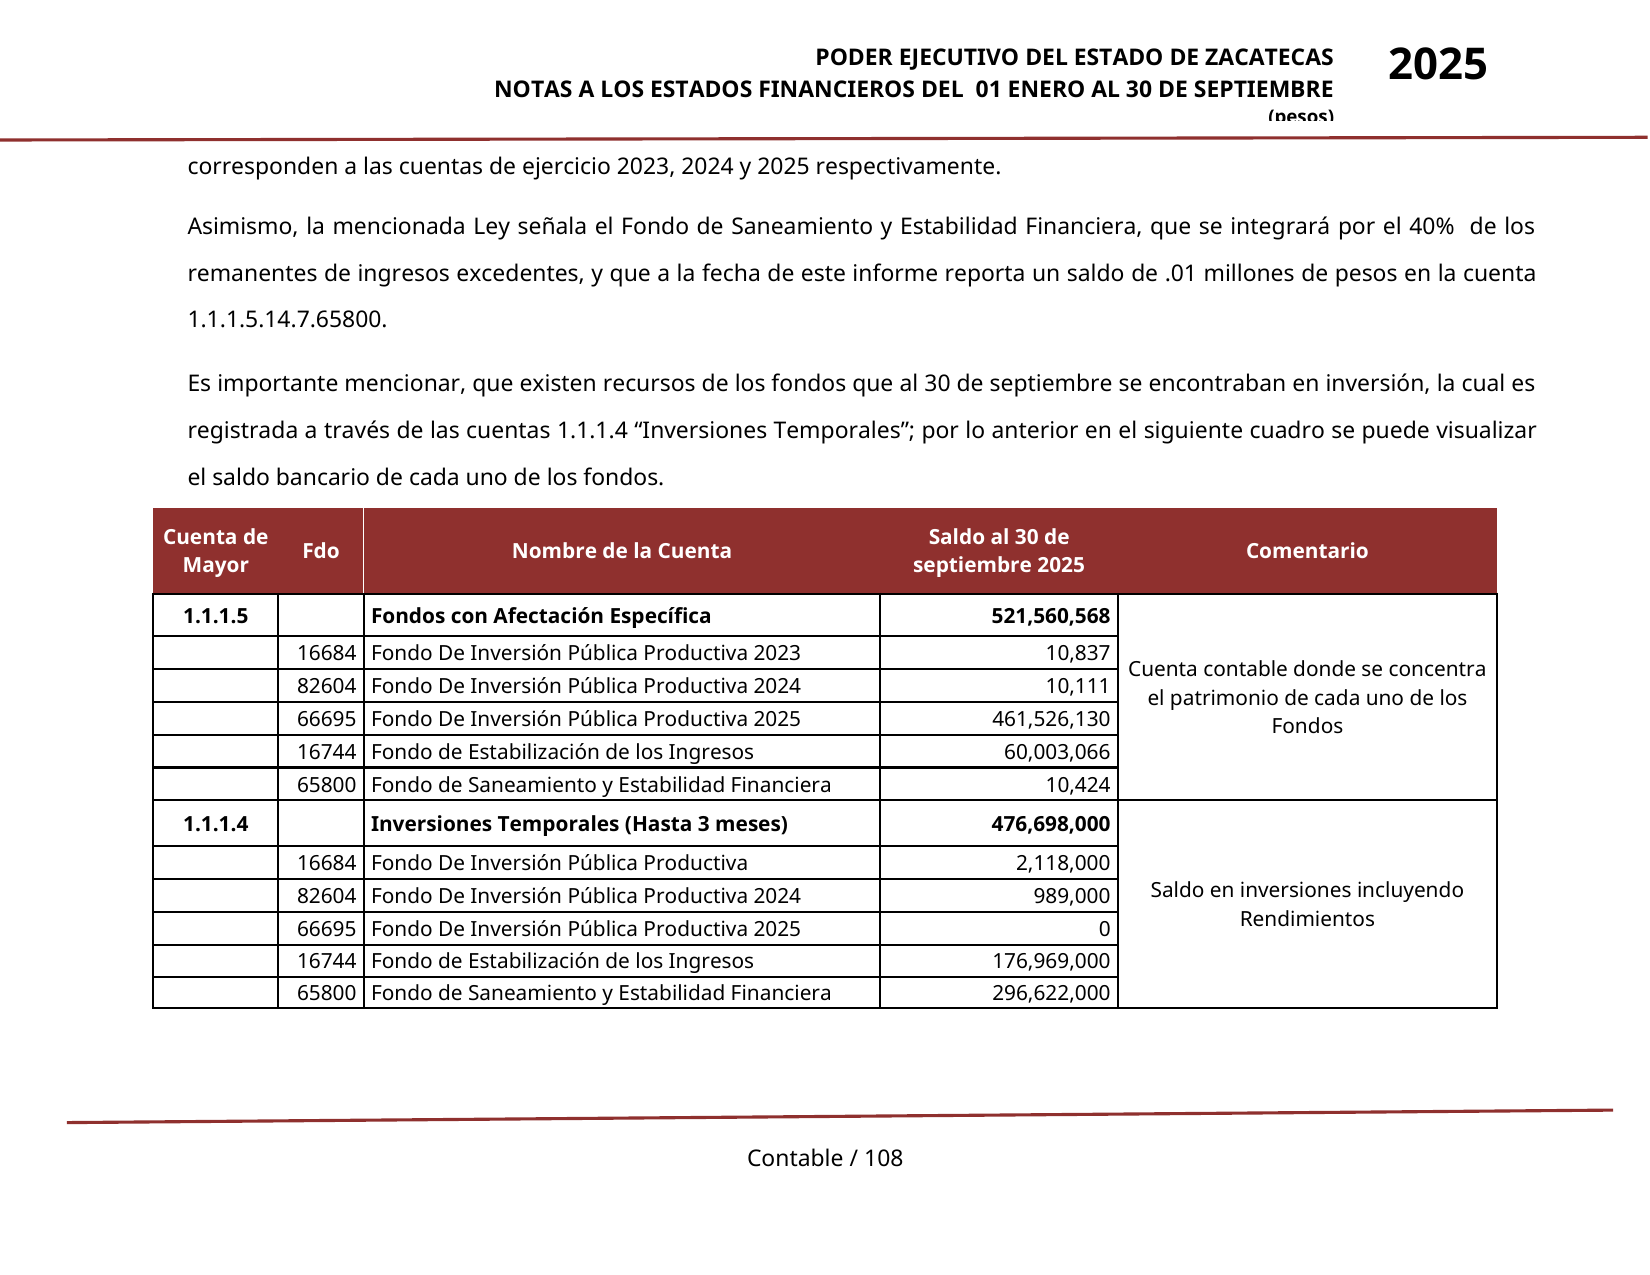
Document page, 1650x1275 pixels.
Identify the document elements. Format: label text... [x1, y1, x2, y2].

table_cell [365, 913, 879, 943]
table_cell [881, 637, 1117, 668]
text Es importante mencionar, que existen recursos de los fondos que al 30 de septiembre se encontraban en inversión, la cual es registrada a través de las cuentas 1.1.1.4 “Inversiones Temporales”; por lo anterior en el siguiente cuadro se puede visualizar el saldo bancario de cada uno de los fondos. [187, 367, 1538, 492]
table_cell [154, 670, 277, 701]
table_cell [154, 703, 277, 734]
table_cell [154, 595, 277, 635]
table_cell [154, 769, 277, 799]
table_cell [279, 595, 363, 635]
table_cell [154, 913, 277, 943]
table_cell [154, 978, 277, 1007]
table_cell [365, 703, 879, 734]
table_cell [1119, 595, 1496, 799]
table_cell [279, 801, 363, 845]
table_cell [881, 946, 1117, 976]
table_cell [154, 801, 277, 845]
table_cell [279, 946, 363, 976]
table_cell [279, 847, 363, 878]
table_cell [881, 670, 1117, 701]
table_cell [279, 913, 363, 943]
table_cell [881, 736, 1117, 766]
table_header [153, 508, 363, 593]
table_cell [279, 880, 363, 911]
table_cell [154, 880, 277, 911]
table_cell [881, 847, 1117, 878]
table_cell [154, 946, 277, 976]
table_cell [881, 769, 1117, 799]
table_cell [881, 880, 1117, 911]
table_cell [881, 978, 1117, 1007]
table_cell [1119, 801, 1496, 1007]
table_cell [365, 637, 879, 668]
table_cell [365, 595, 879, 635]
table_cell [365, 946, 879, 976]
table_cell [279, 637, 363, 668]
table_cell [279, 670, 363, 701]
text Asimismo, la mencionada Ley señala el Fondo de Saneamiento y Estabilidad Financiera, que se integrará por el 40% de los remanentes de ingresos excedentes, y que a la fecha de este informe reporta un saldo de .01 millones de pesos en la cuenta 1.1.1.5.14.7.65800. [187, 210, 1538, 335]
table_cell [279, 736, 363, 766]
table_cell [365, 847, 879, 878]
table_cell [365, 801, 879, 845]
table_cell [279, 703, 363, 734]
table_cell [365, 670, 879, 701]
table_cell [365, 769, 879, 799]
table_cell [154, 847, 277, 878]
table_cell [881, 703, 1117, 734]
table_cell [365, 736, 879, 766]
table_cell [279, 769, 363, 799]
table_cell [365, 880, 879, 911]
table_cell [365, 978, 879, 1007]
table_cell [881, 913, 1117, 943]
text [187, 150, 1538, 181]
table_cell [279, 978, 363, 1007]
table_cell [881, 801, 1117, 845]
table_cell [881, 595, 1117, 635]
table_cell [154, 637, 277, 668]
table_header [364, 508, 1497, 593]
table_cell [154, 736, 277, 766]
